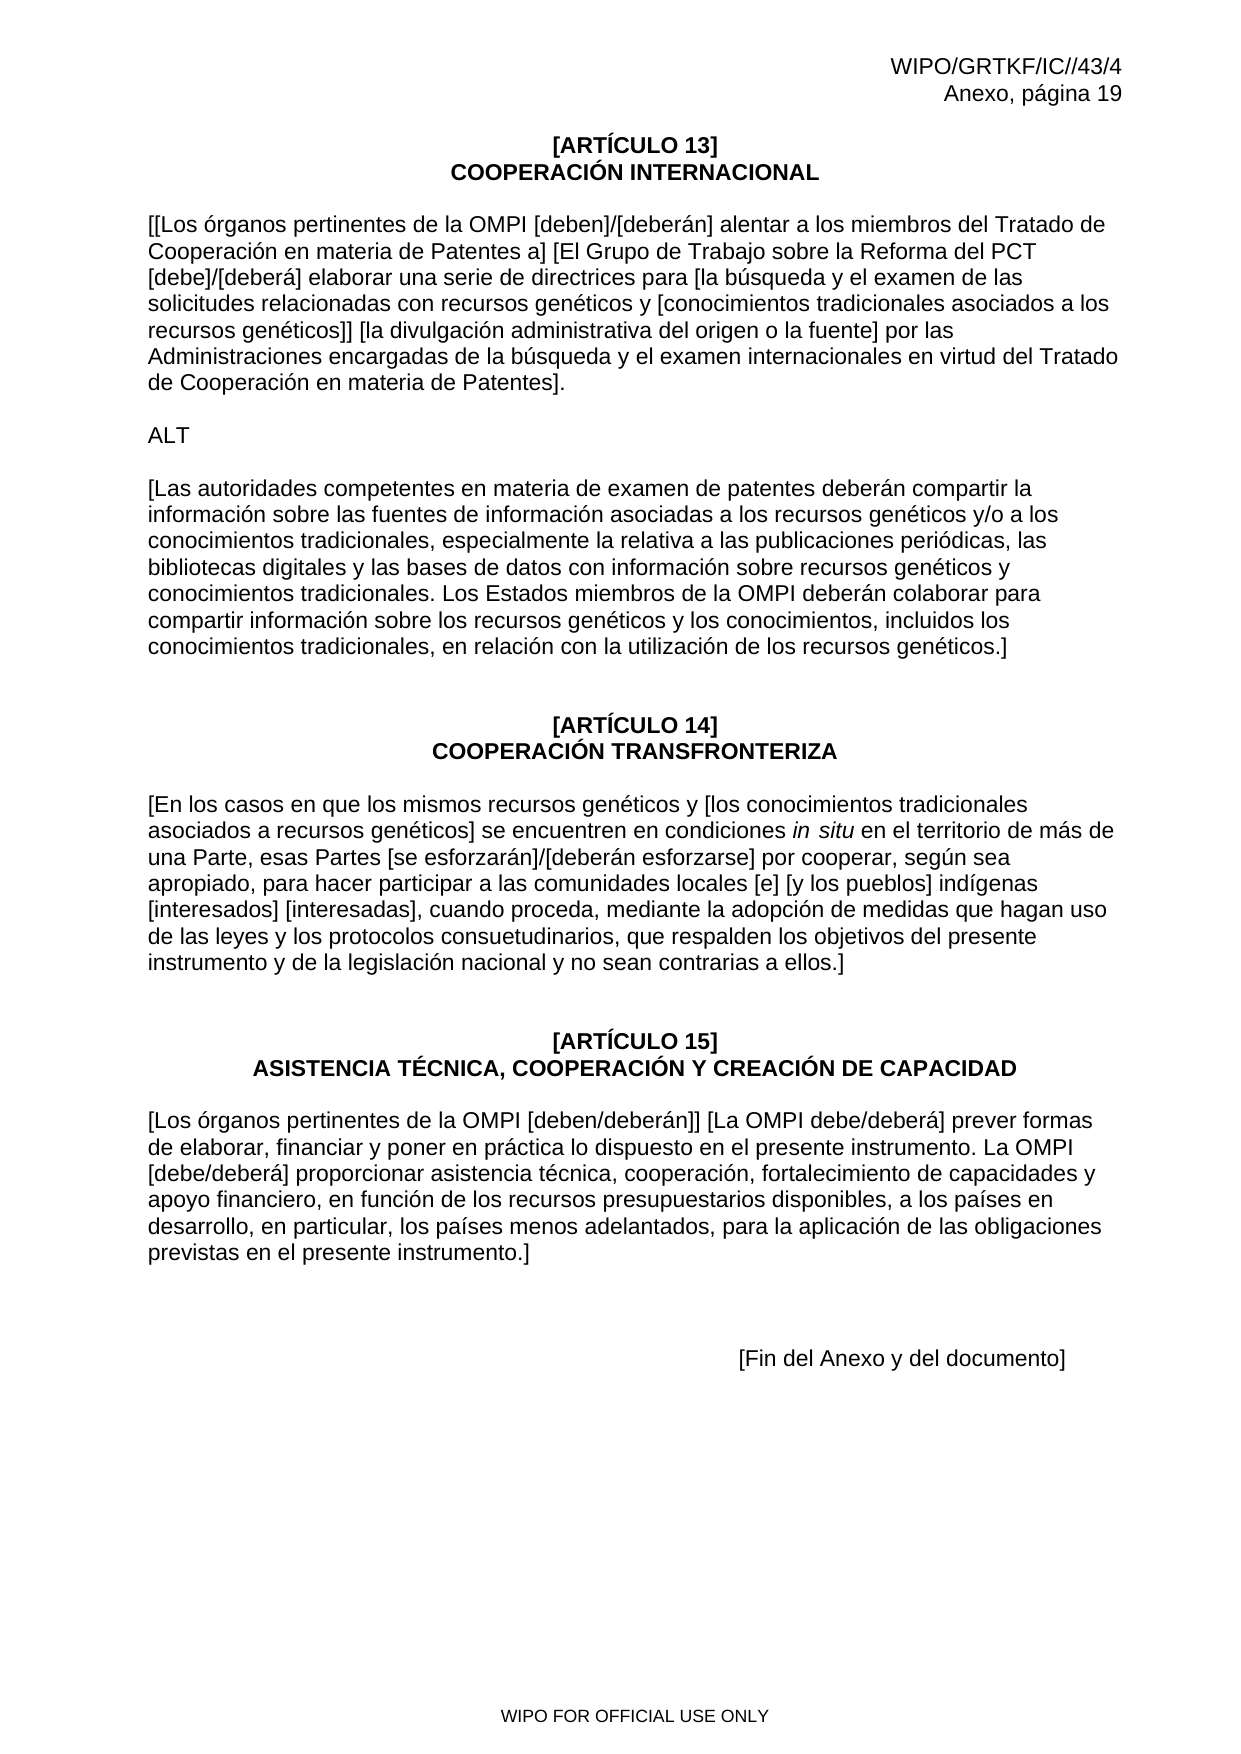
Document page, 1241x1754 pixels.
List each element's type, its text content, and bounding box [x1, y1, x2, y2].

text [Las autoridades competentes en materia de examen de patentes deberán compartir la información sobre las fuentes de información asociadas a los recursos genéticos y/o a los conocimientos tradicionales, especialmente la relativa a las publicaciones periódicas, las bibliotecas digitales y las bases de datos con información sobre recursos genéticos y conocimientos tradicionales. Los Estados miembros de la OMPI deberán colaborar para compartir información sobre los recursos genéticos y los conocimientos, incluidos los conocimientos tradicionales, en relación con la utilización de los recursos genéticos.] [148, 475, 1122, 659]
text COOPERACIÓN INTERNACIONAL [148, 158, 1122, 185]
text ALT [148, 422, 1122, 448]
text [En los casos en que los mismos recursos genéticos y [los conocimientos tradicionales asociados a recursos genéticos] se encuentren en condiciones in situ en el territorio de más de una Parte, esas Partes [se esforzarán]/[deberán esforzarse] por cooperar, según sea apropiado, para hacer participar a las comunidades locales [e] [y los pueblos] indígenas [interesados] [interesadas], cuando proceda, mediante la adopción de medidas que hagan uso de las leyes y los protocolos consuetudinarios, que respalden los objetivos del presente instrumento y de la legislación nacional y no sean contrarias a ellos.] [148, 791, 1122, 976]
text [Los órganos pertinentes de la OMPI [deben/deberán]] [La OMPI debe/deberá] prever formas de elaborar, financiar y poner en práctica lo dispuesto en el presente instrumento. La OMPI [debe/deberá] proporcionar asistencia técnica, cooperación, fortalecimiento de capacidades y apoyo financiero, en función de los recursos presupuestarios disponibles, a los países en desarrollo, en particular, los países menos adelantados, para la aplicación de las obligaciones previstas en el presente instrumento.] [148, 1107, 1122, 1265]
text [[Los órganos pertinentes de la OMPI [deben]/[deberán] alentar a los miembros del Tratado de Cooperación en materia de Patentes a] [El Grupo de Trabajo sobre la Reforma del PCT [debe]/[deberá] elaborar una serie de directrices para [la búsqueda y el examen de las solicitudes relacionadas con recursos genéticos y [conocimientos tradicionales asociados a los recursos genéticos]] [la divulgación administrativa del origen o la fuente] por las Administraciones encargadas de la búsqueda y el examen internacionales en virtud del Tratado de Cooperación en materia de Patentes]. [148, 211, 1122, 396]
text COOPERACIÓN TRANSFRONTERIZA [148, 738, 1122, 765]
text [ARTÍCULO 15] [148, 1028, 1122, 1054]
text [ARTÍCULO 14] [148, 712, 1122, 738]
text ASISTENCIA TÉCNICA, COOPERACIÓN Y CREACIÓN DE CAPACIDAD [148, 1054, 1122, 1081]
text [Fin del Anexo y del documento] [738, 1344, 1122, 1371]
text [ARTÍCULO 13] [148, 132, 1122, 158]
